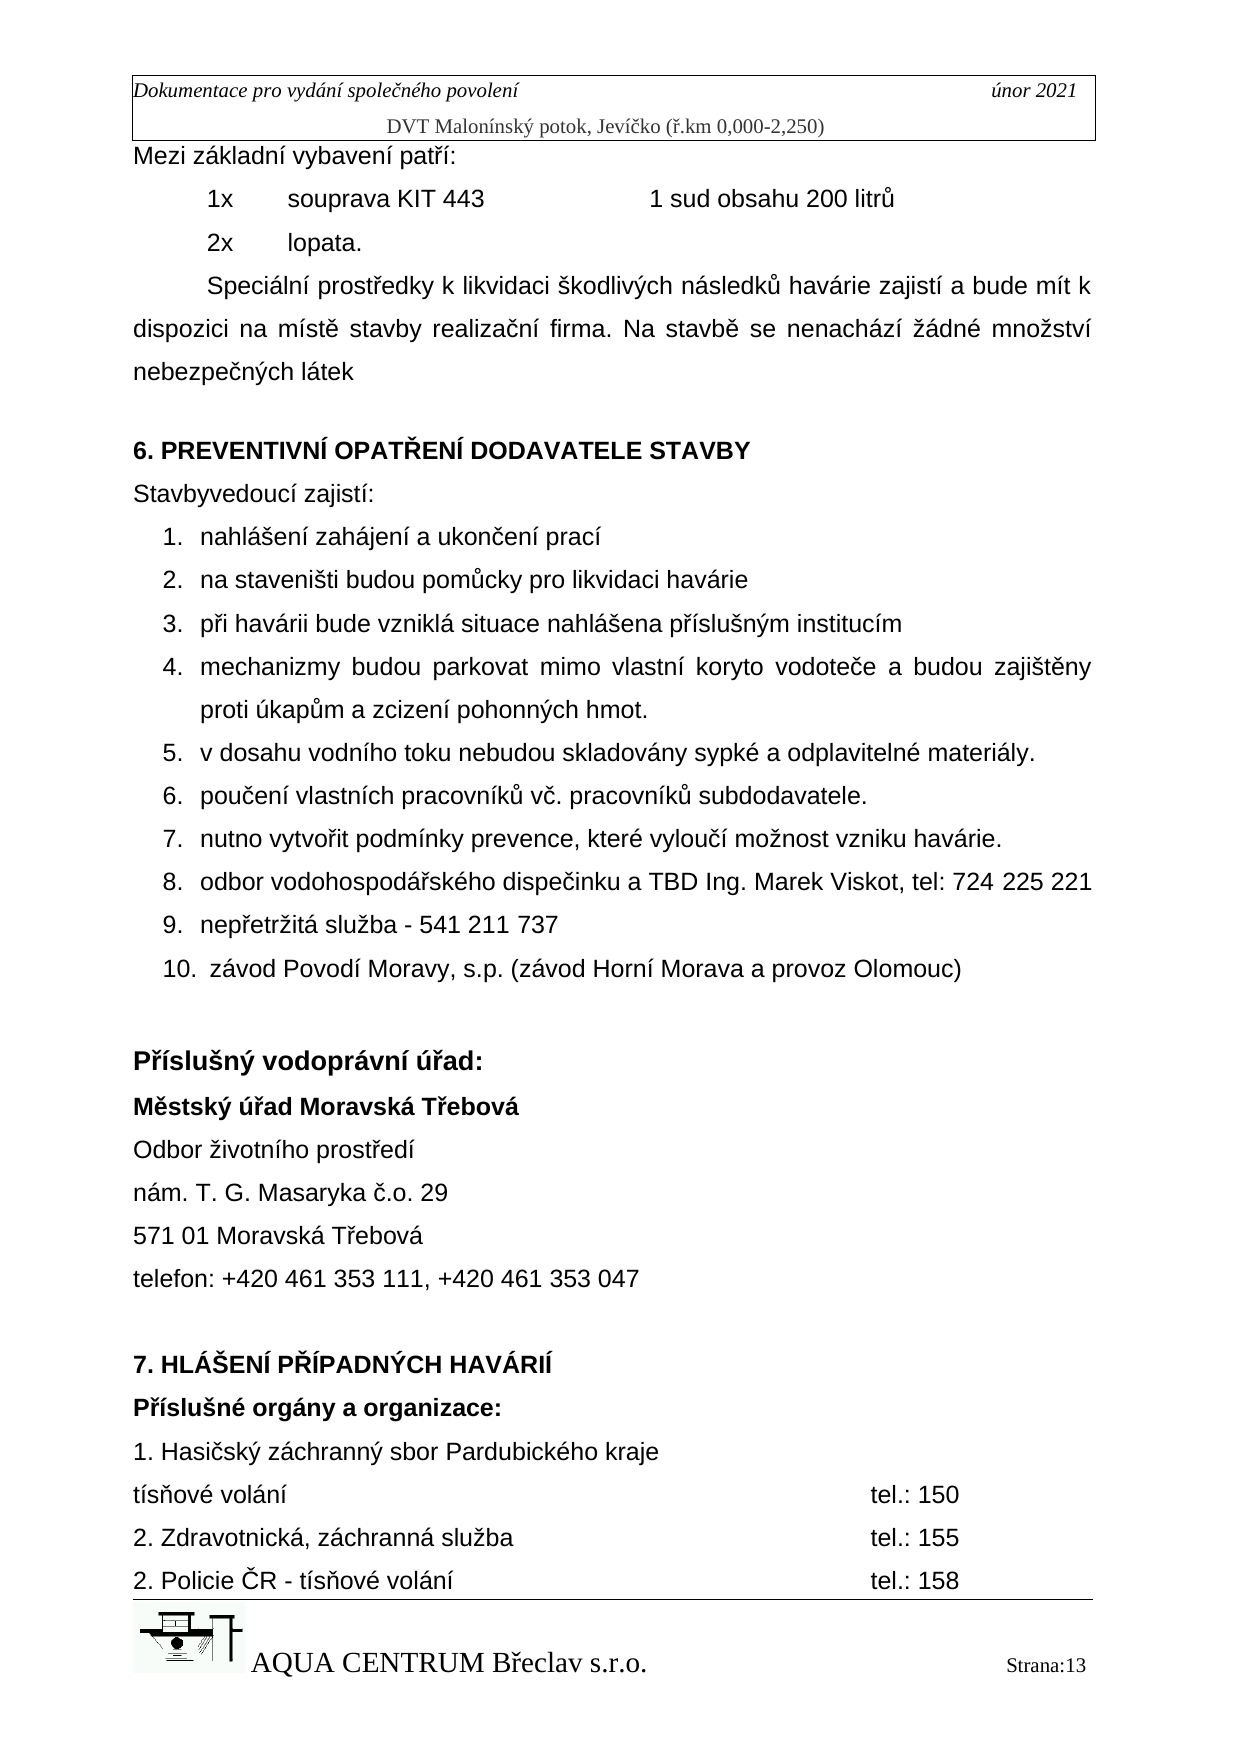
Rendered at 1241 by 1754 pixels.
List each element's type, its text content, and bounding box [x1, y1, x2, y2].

text Příslušné orgány a organizace: [133, 1393, 1093, 1422]
text 2x lopata. [133, 228, 1093, 256]
list nepřetržitá služba - 541 211 737 [162, 910, 1093, 939]
picture [132, 1602, 246, 1673]
text 6. PREVENTIVNÍ OPATŘENÍ DODAVATELE STAVBY [133, 436, 1093, 465]
text telefon: +420 461 353 111, +420 461 353 047 [133, 1264, 1093, 1293]
list mechanizmy budou parkovat mimo vlastní koryto vodoteče a budou zajištěny proti úkapům a zcizení pohonných hmot. [162, 652, 1093, 723]
text Odbor životního prostředí [133, 1134, 1093, 1163]
list na staveništi budou pomůcky pro likvidaci havárie [162, 565, 1093, 594]
text 2. Zdravotnická, záchranná služba tel.: 155 [133, 1523, 1093, 1551]
list nahlášení zahájení a ukončení prací [162, 522, 1093, 551]
list odbor vodohospodářského dispečinku a TBD Ing. Marek Viskot, tel: 724 225 221 [162, 867, 1093, 896]
text Městský úřad Moravská Třebová [133, 1091, 1093, 1120]
text Mezi základní vybavení patří: [133, 141, 1093, 170]
text 571 01 Moravská Třebová [133, 1221, 1093, 1249]
list v dosahu vodního toku nebudou skladovány sypké a odplavitelné materiály. [162, 738, 1093, 767]
text 2. Policie ČR - tísňové volání tel.: 158 [133, 1566, 1093, 1594]
text 1. Hasičský záchranný sbor Pardubického kraje [133, 1436, 1093, 1465]
text tísňové volání tel.: 150 [133, 1479, 1093, 1508]
text 7. HLÁŠENÍ PŘÍPADNÝCH HAVÁRIÍ [133, 1350, 1093, 1379]
text Příslušný vodoprávní úřad: [133, 1044, 1093, 1076]
text nám. T. G. Masaryka č.o. 29 [133, 1178, 1093, 1206]
list závod Povodí Moravy, s.p. (závod Horní Morava a provoz Olomouc) [162, 953, 1093, 982]
text 1x souprava KIT 443 1 sud obsahu 200 litrů [133, 184, 1093, 213]
list nutno vytvořit podmínky prevence, které vyloučí možnost vzniku havárie. [162, 824, 1093, 853]
list poučení vlastních pracovníků vč. pracovníků subdodavatele. [162, 781, 1093, 810]
list při havárii bude vzniklá situace nahlášena příslušným institucím [162, 608, 1093, 637]
text Stavbyvedoucí zajistí: [133, 479, 1093, 508]
text Speciální prostředky k likvidaci škodlivých následků havárie zajistí a bude mít k dispozici na místě stavby realizační firma. Na stavbě se nenachází žádné množství nebezpečných látek [133, 271, 1093, 386]
